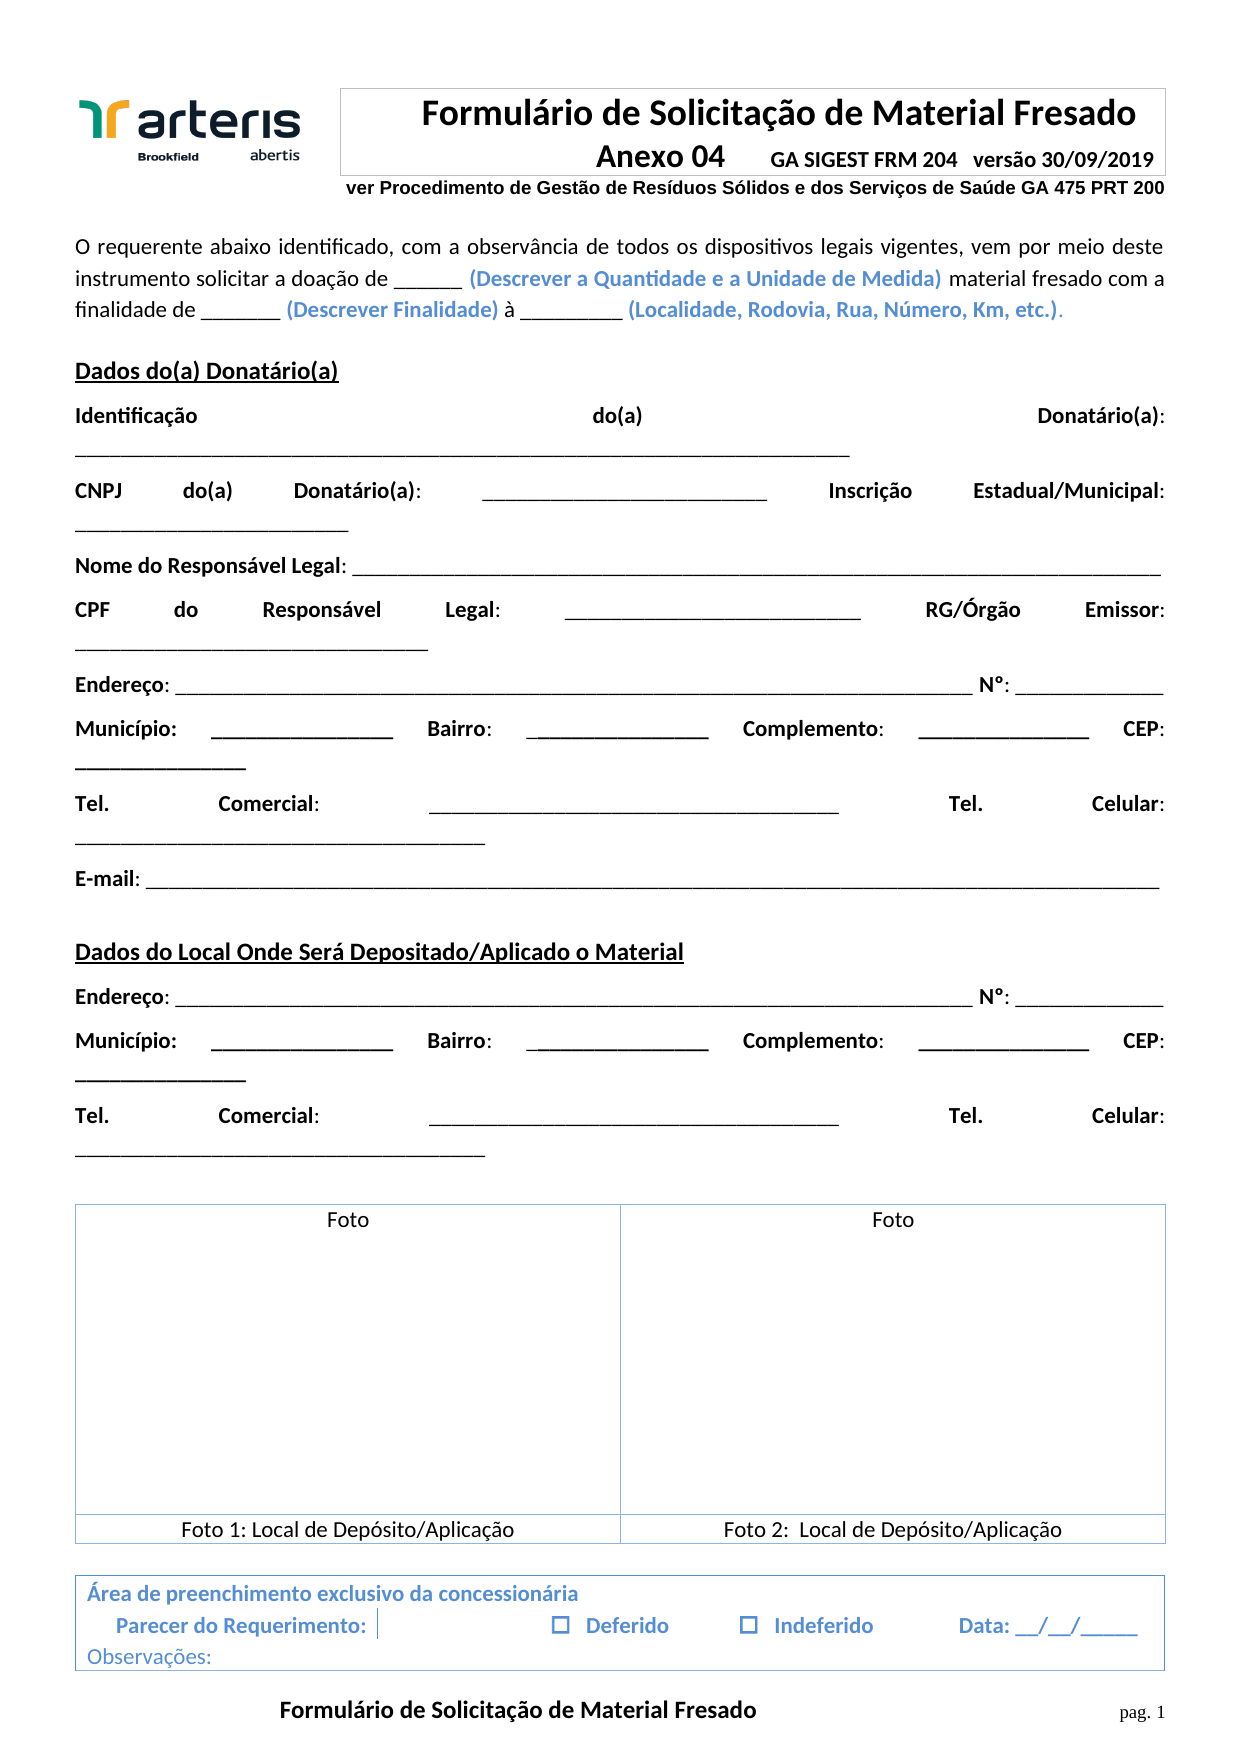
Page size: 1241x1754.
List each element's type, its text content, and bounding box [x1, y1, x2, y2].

text E-mail: _________________________________________________________________________________________ [75, 861, 1165, 892]
table_cell Foto 2: Local de Depósito/Aplicação [621, 1515, 1165, 1543]
picture [75, 95, 313, 169]
text CNPJ do(a) Donatário(a): _________________________ Inscrição Estadual/Municipal: ________________________ [75, 473, 1165, 536]
text Município: ________________ Bairro: ________________ Complemento: _______________ CEP: _______________ [75, 1023, 1165, 1086]
table_cell Deferido [378, 1608, 680, 1639]
table_cell Foto 1: Local de Depósito/Aplicação [76, 1515, 620, 1543]
table_cell Indeferido [680, 1608, 931, 1639]
text Nome do Responsável Legal: _______________________________________________________________________ [75, 548, 1165, 579]
text Dados do(a) Donatário(a) [75, 354, 1165, 386]
text Município: ________________ Bairro: ________________ Complemento: _______________ CEP: _______________ [75, 711, 1165, 773]
text Tel. Comercial: ____________________________________ Tel. Celular: ____________________________________ [75, 786, 1165, 848]
text CPF do Responsável Legal: __________________________ RG/Órgão Emissor: _______________________________ [75, 592, 1165, 654]
text Endereço: ______________________________________________________________________ Nº: _____________ [75, 667, 1165, 698]
text O requerente abaixo identificado, com a observância de todos os dispositivos legais vigentes, vem por meio deste instrumento solicitar a doação de ______ (Descrever a Quantidade e a Unidade de Medida) material fresado com a finalidade de _______ (Descrever Finalidade) à _________ (Localidade, Rodovia, Rua, Número, Km, etc.). [75, 229, 1165, 323]
text Tel. Comercial: ____________________________________ Tel. Celular: ____________________________________ [75, 1098, 1165, 1161]
table_cell Data: __/__/_____ [931, 1608, 1164, 1639]
table_cell Parecer do Requerimento: [76, 1608, 377, 1639]
table_header Foto [76, 1205, 620, 1514]
text Dados do Local Onde Será Depositado/Aplicado o Material [75, 936, 1165, 967]
text Identificação do(a) Donatário(a): ____________________________________________________________________ [75, 398, 1165, 461]
table_header Foto [621, 1205, 1165, 1514]
table_header Área de preenchimento exclusivo da concessionária [76, 1576, 1164, 1608]
table_cell Observações: [76, 1639, 1164, 1670]
text Endereço: ______________________________________________________________________ Nº: _____________ [75, 979, 1165, 1011]
